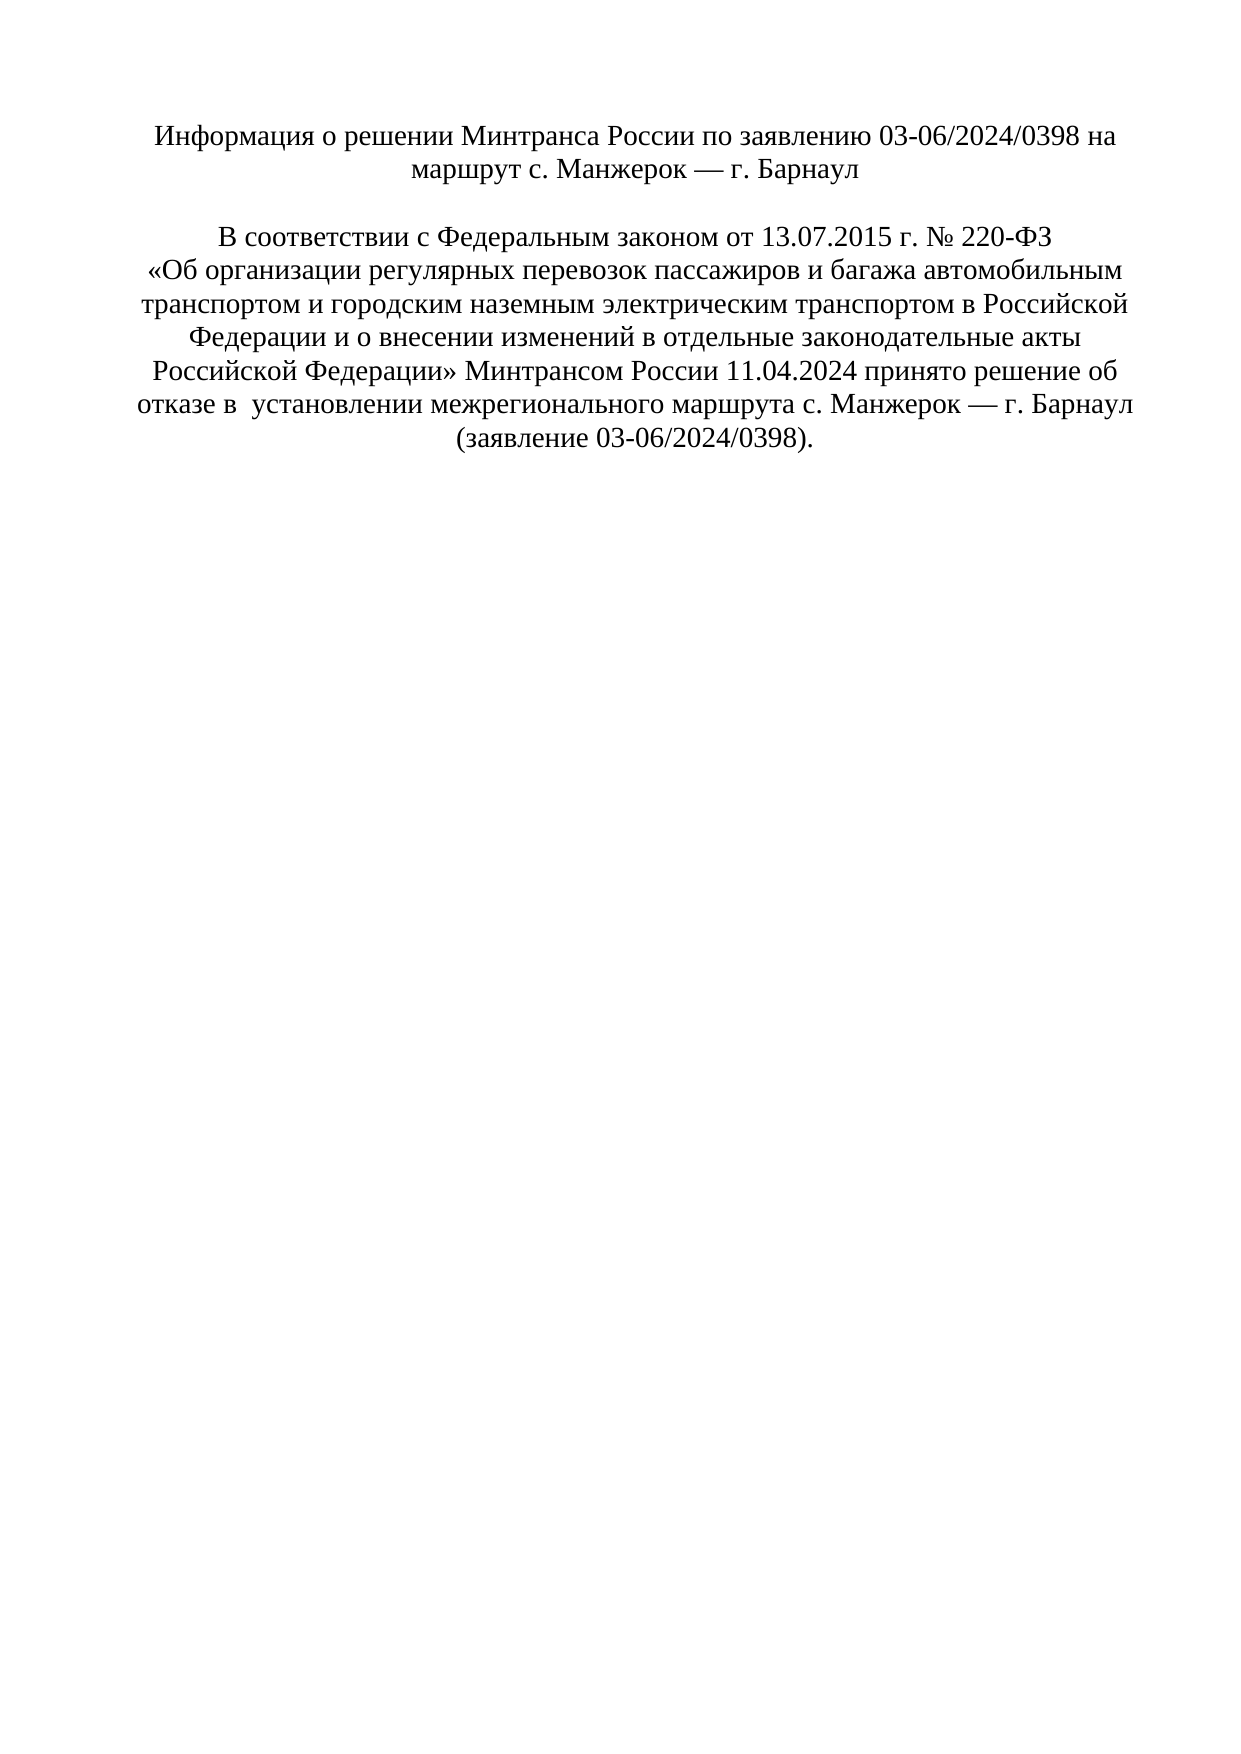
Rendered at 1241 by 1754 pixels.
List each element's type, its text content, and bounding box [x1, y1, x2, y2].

text В соответствии с Федеральным законом от 13.07.2015 г. № 220-ФЗ «Об организации регулярных перевозок пассажиров и багажа автомобильным транспортом и городским наземным электрическим транспортом в Российской Федерации и о внесении изменений в отдельные законодательные акты Российской Федерации» Минтрансом России 11.04.2024 принято решение об отказе в установлении межрегионального маршрута с. Манжерок — г. Барнаул (заявление 03-06/2024/0398). [118, 219, 1152, 453]
text Информация о решении Минтранса России по заявлению 03-06/2024/0398 на маршрут с. Манжерок — г. Барнаул [118, 118, 1152, 185]
